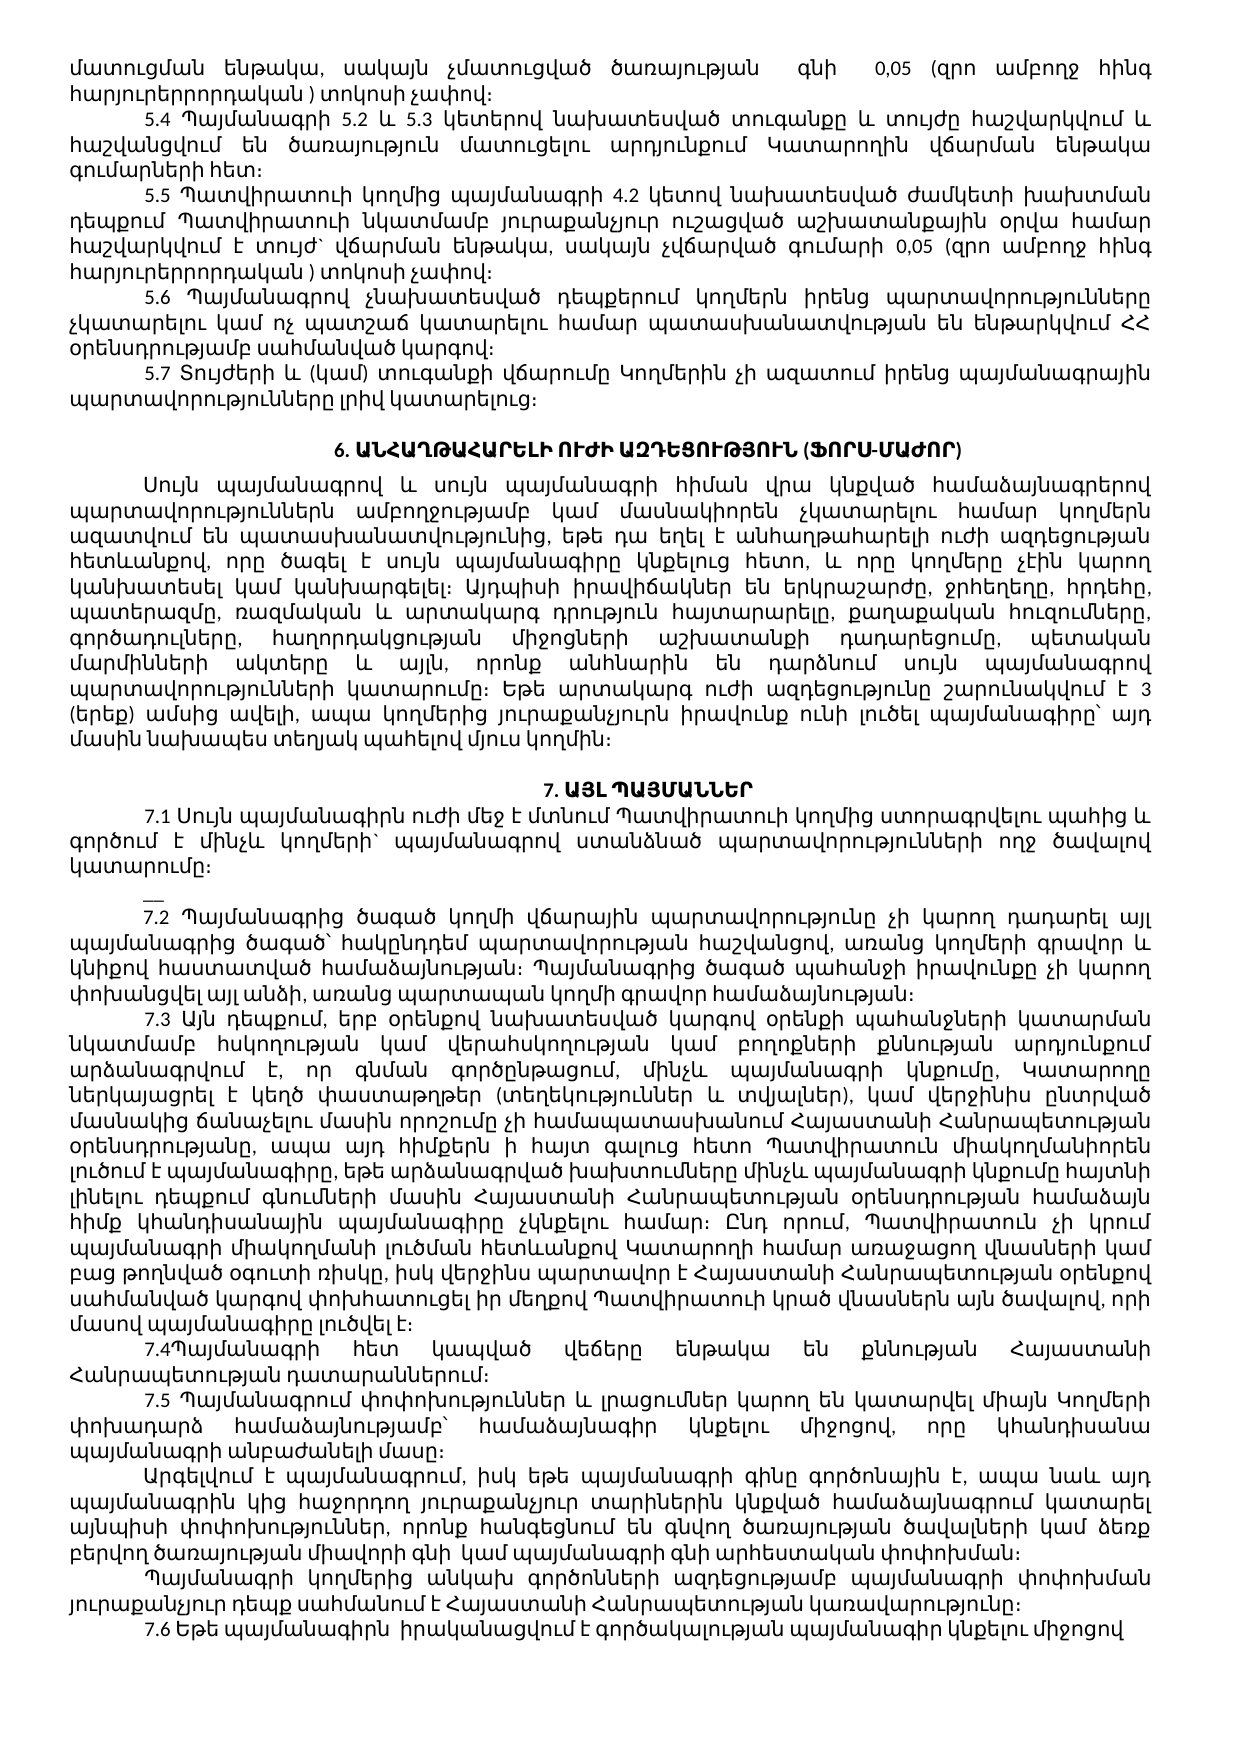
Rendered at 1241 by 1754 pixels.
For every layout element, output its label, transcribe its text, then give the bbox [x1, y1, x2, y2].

text Սույն պայմանագրով և սույն պայմանագրի հիման վրա կնքված համաձայնագրերով պարտավորություններն ամբողջությամբ կամ մասնակիորեն չկատարելու համար կողմերն ազատվում են պատասխանատվությունից, եթե դա եղել է անհաղթահարելի ուժի ազդեցության հետևանքով, որը ծագել է սույն պայմանագիրը կնքելուց հետո, և որը կողմերը չէին կարող կանխատեսել կամ կանխարգելել։ Այդպիսի իրավիճակներ են երկրաշարժը, ջրհեղեղը, հրդեհը, պատերազմը, ռազմական և արտակարգ դրություն հայտարարելը, քաղաքական հուզումները, գործադուլները, հաղորդակցության միջոցների աշխատանքի դադարեցումը, պետական մարմինների ակտերը և այլն, որոնք անհնարին են դարձնում սույն պայմանագրով պարտավորությունների կատարումը։ Եթե արտակարգ ուժի ազդեցությունը շարունակվում է 3 (երեք) ամսից ավելի, ապա կողմերից յուրաքանչյուրն իրավունք ունի լուծել պայմանագիրը՝ այդ մասին նախապես տեղյակ պահելով մյուս կողմին։ [69, 472, 1152, 752]
text 7.1 Սույն պայմանագիրն ուժի մեջ է մտնում Պատվիրատուի կողմից ստորագրվելու պահից և գործում է մինչև կողմերի` պայմանագրով ստանձնած պարտավորությունների ողջ ծավալով կատարումը։ [69, 803, 1152, 879]
text 6. ԱՆՀԱՂԹԱՀԱՐԵԼԻ ՈՒԺԻ ԱԶԴԵՑՈՒԹՅՈՒՆ (ՖՈՐՍ-ՄԱԺՈՐ) [69, 437, 1152, 462]
text 7.5 Պայմանագրում փոփոխություններ և լրացումներ կարող են կատարվել միայն Կողմերի փոխադարձ համաձայնությամբ՝ համաձայնագիր կնքելու միջոցով, որը կհանդիսանա պայմանագրի անբաժանելի մասը։ [69, 1387, 1152, 1464]
text 7.2 Պայմանագրից ծագած կողմի վճարային պարտավորությունը չի կարող դադարել այլ պայմանագրից ծագած՝ հակընդդեմ պարտավորության հաշվանցով, առանց կողմերի գրավոր և կնիքով հաստատված համաձայնության։ Պայմանագրից ծագած պահանջի իրավունքը չի կարող փոխանցվել այլ անձի, առանց պարտապան կողմի գրավոր համաձայնության։ [69, 904, 1152, 1006]
text Պայմանագրի կողմերից անկախ գործոնների ազդեցությամբ պայմանագրի փոփոխման յուրաքանչյուր դեպք սահմանում է Հայաստանի Հանրապետության կառավարությունը։ [69, 1565, 1152, 1616]
text 5.5 Պատվիրատուի կողմից պայմանագրի 4.2 կետով նախատեսված ժամկետի խախտման դեպքում Պատվիրատուի նկատմամբ յուրաքանչյուր ուշացված աշխատանքային օրվա համար հաշվարկվում է տույժ` վճարման ենթակա, սակայն չվճարված գումարի 0,05 (զրո ամբողջ հինգ հարյուրերրորդական ) տոկոսի չափով։ [69, 183, 1152, 284]
text 7.4Պայմանագրի հետ կապված վեճերը ենթակա են քննության Հայաստանի Հանրապետության դատարաններում։ [69, 1337, 1152, 1387]
text __ [69, 879, 1152, 904]
text 7.3 Այն դեպքում, երբ օրենքով նախատեսված կարգով օրենքի պահանջների կատարման նկատմամբ հսկողության կամ վերահսկողության կամ բողոքների քննության արդյունքում արձանագրվում է, որ գնման գործընթացում, մինչև պայմանագրի կնքումը, Կատարողը ներկայացրել է կեղծ փաստաթղթեր (տեղեկություններ և տվյալներ), կամ վերջինիս ընտրված մասնակից ճանաչելու մասին որոշումը չի համապատասխանում Հայաստանի Հանրապետության օրենսդրությանը, ապա այդ հիմքերն ի հայտ գալուց հետո Պատվիրատուն միակողմանիորեն լուծում է պայմանագիրը, եթե արձանագրված խախտումները մինչև պայմանագրի կնքումը հայտնի լինելու դեպքում գնումների մասին Հայաստանի Հանրապետության օրենսդրության համաձայն հիմք կհանդիսանային պայմանագիրը չկնքելու համար։ Ընդ որում, Պատվիրատուն չի կրում պայմանագրի միակողմանի լուծման հետևանքով Կատարողի համար առաջացող վնասների կամ բաց թողնված օգուտի ռիսկը, իսկ վերջինս պարտավոր է Հայաստանի Հանրապետության օրենքով սահմանված կարգով փոխհատուցել իր մեղքով Պատվիրատուի կրած վնասներն այն ծավալով, որի մասով պայմանագիրը լուծվել է։ [69, 1006, 1152, 1337]
text 7. ԱՅԼ ՊԱՅՄԱՆՆԵՐ [69, 777, 1152, 803]
text Արգելվում է պայմանագրում, իսկ եթե պայմանագրի գինը գործոնային է, ապա նաև այդ պայմանագրին կից հաջորդող յուրաքանչյուր տարիներին կնքված համաձայնագրում կատարել այնպիսի փոփոխություններ, որոնք հանգեցնում են գնվող ծառայության ծավալների կամ ձեռք բերվող ծառայության միավորի գնի կամ պայմանագրի գնի արհեստական փոփոխման։ [69, 1464, 1152, 1565]
text 5.6 Պայմանագրով չնախատեսված դեպքերում կողմերն իրենց պարտավորությունները չկատարելու կամ ոչ պատշաճ կատարելու համար պատասխանատվության են ենթարկվում ՀՀ օրենսդրությամբ սահմանված կարգով։ [69, 284, 1152, 361]
text 7.6 Եթե պայմանագիրն իրականացվում է գործակալության պայմանագիր կնքելու միջոցով [69, 1616, 1152, 1642]
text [69, 56, 1152, 106]
text 5.4 Պայմանագրի 5.2 և 5.3 կետերով նախատեսված տուգանքը և տույժը հաշվարկվում և հաշվանցվում են ծառայություն մատուցելու արդյունքում Կատարողին վճարման ենթակա գումարների հետ։ [69, 106, 1152, 183]
text 5.7 Տույժերի և (կամ) տուգանքի վճարումը Կողմերին չի ազատում իրենց պայմանագրային պարտավորությունները լրիվ կատարելուց։ [69, 361, 1152, 411]
